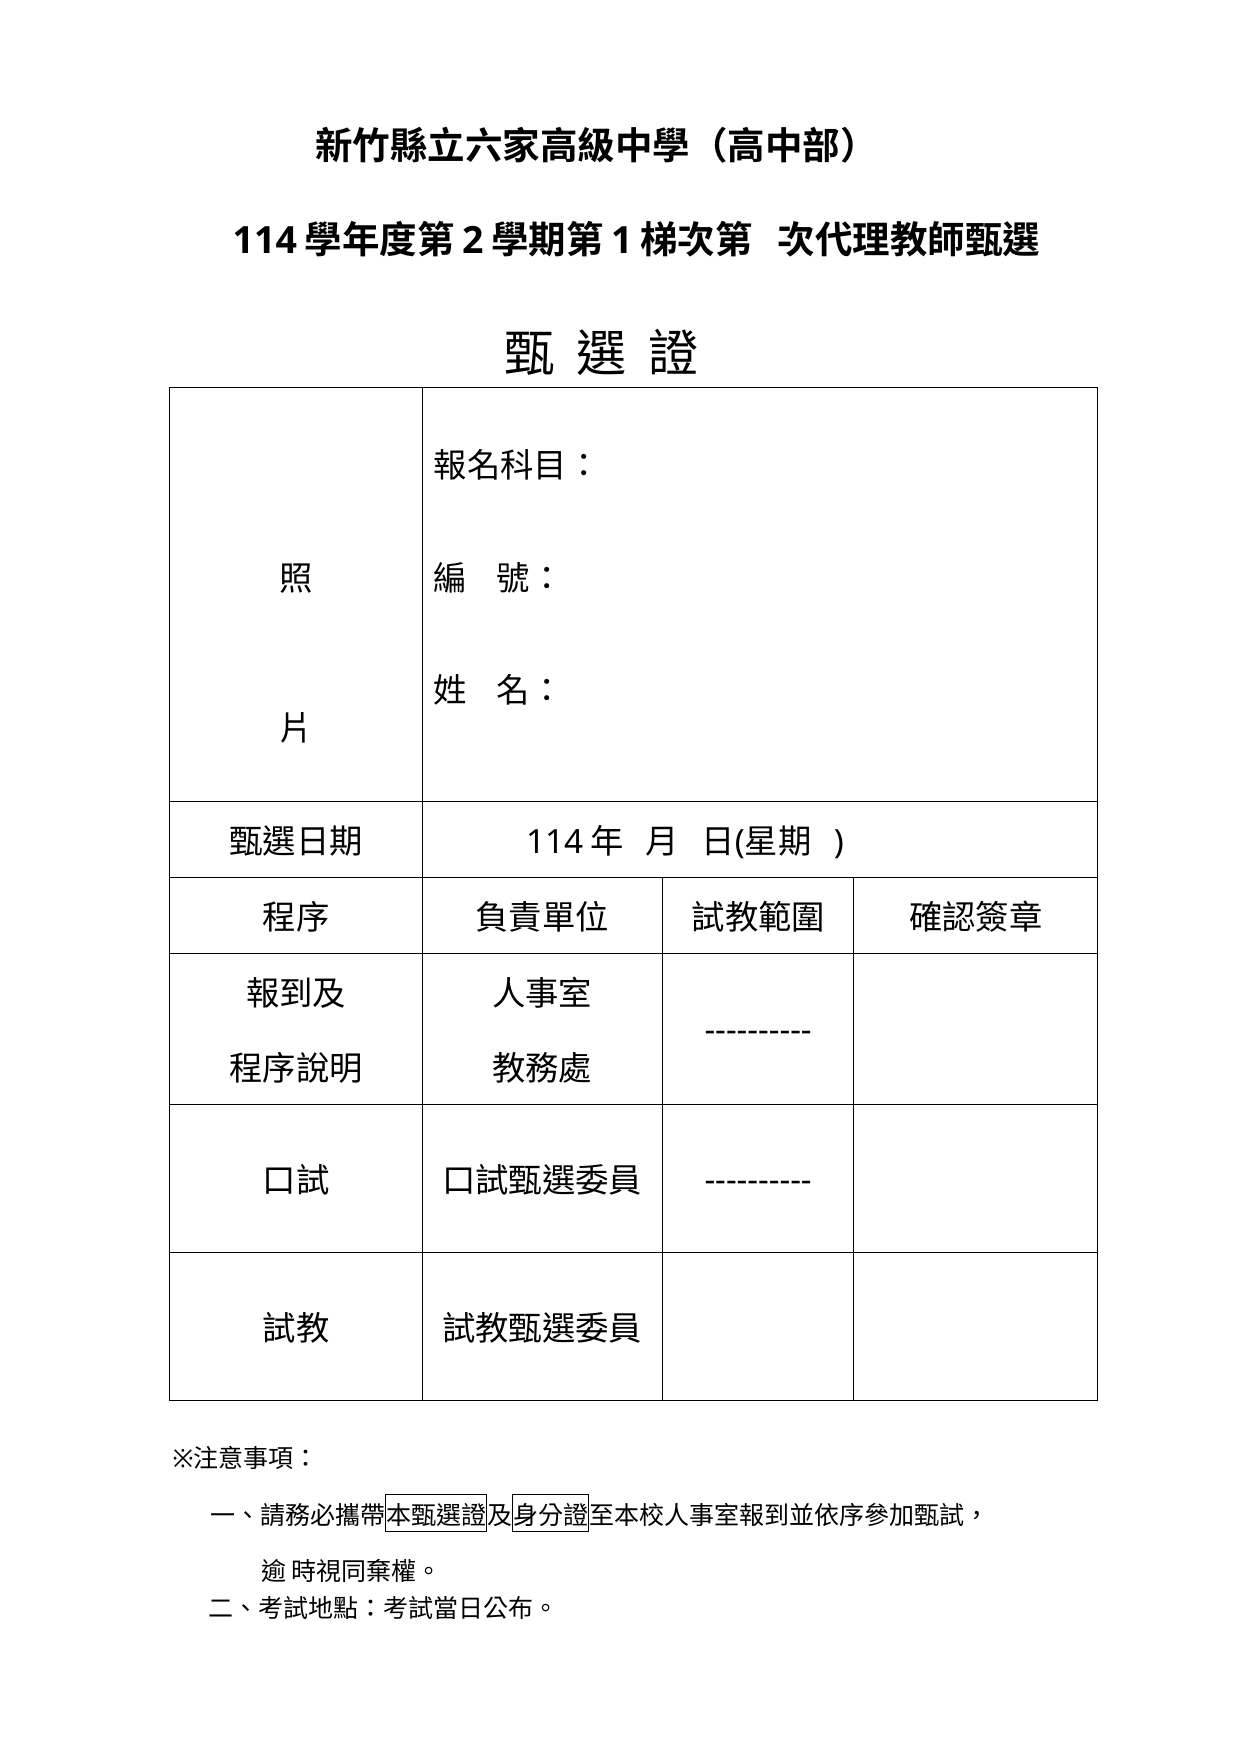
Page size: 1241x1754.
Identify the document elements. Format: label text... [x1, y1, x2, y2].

text 二、考試地點：考試當日公布。 [208, 1588, 1012, 1626]
table_cell 試教 [170, 1253, 422, 1400]
table_cell [663, 1253, 853, 1400]
table_cell 試教甄選委員 [423, 1253, 662, 1400]
text 114學年度第2學期第1梯次第 次代理教師甄選 [112, 199, 1161, 274]
table_cell 口試 [170, 1105, 422, 1252]
table_cell 確認簽章 [854, 878, 1097, 953]
table_cell 負責單位 [423, 878, 662, 953]
table_cell 114年 月 日(星期 ) [423, 802, 1097, 877]
table_header 照 片 [170, 388, 422, 801]
table_cell [854, 954, 1097, 1104]
table_cell 報到及 程序說明 [170, 954, 422, 1104]
table_cell ---------- [663, 954, 853, 1104]
table_cell 人事室 教務處 [423, 954, 662, 1104]
text 一、請務必攜帶本甄選證及身分證至本校人事室報到並依序參加甄試，逾 時視同棄權。 [210, 1476, 1012, 1588]
table_header 報名科目： 編 號： 姓 名： [423, 388, 1097, 801]
table_cell 程序 [170, 878, 422, 953]
table_cell 口試甄選委員 [423, 1105, 662, 1252]
table_cell [854, 1253, 1097, 1400]
table_cell ---------- [663, 1105, 853, 1252]
table_cell 甄選日期 [170, 802, 422, 877]
table_cell 試教範圍 [663, 878, 853, 953]
text ※注意事項： [166, 1438, 1012, 1476]
table_cell [854, 1105, 1097, 1252]
text 新竹縣立六家高級中學（高中部） [112, 106, 1012, 181]
text 甄 選 證 [112, 312, 1012, 387]
